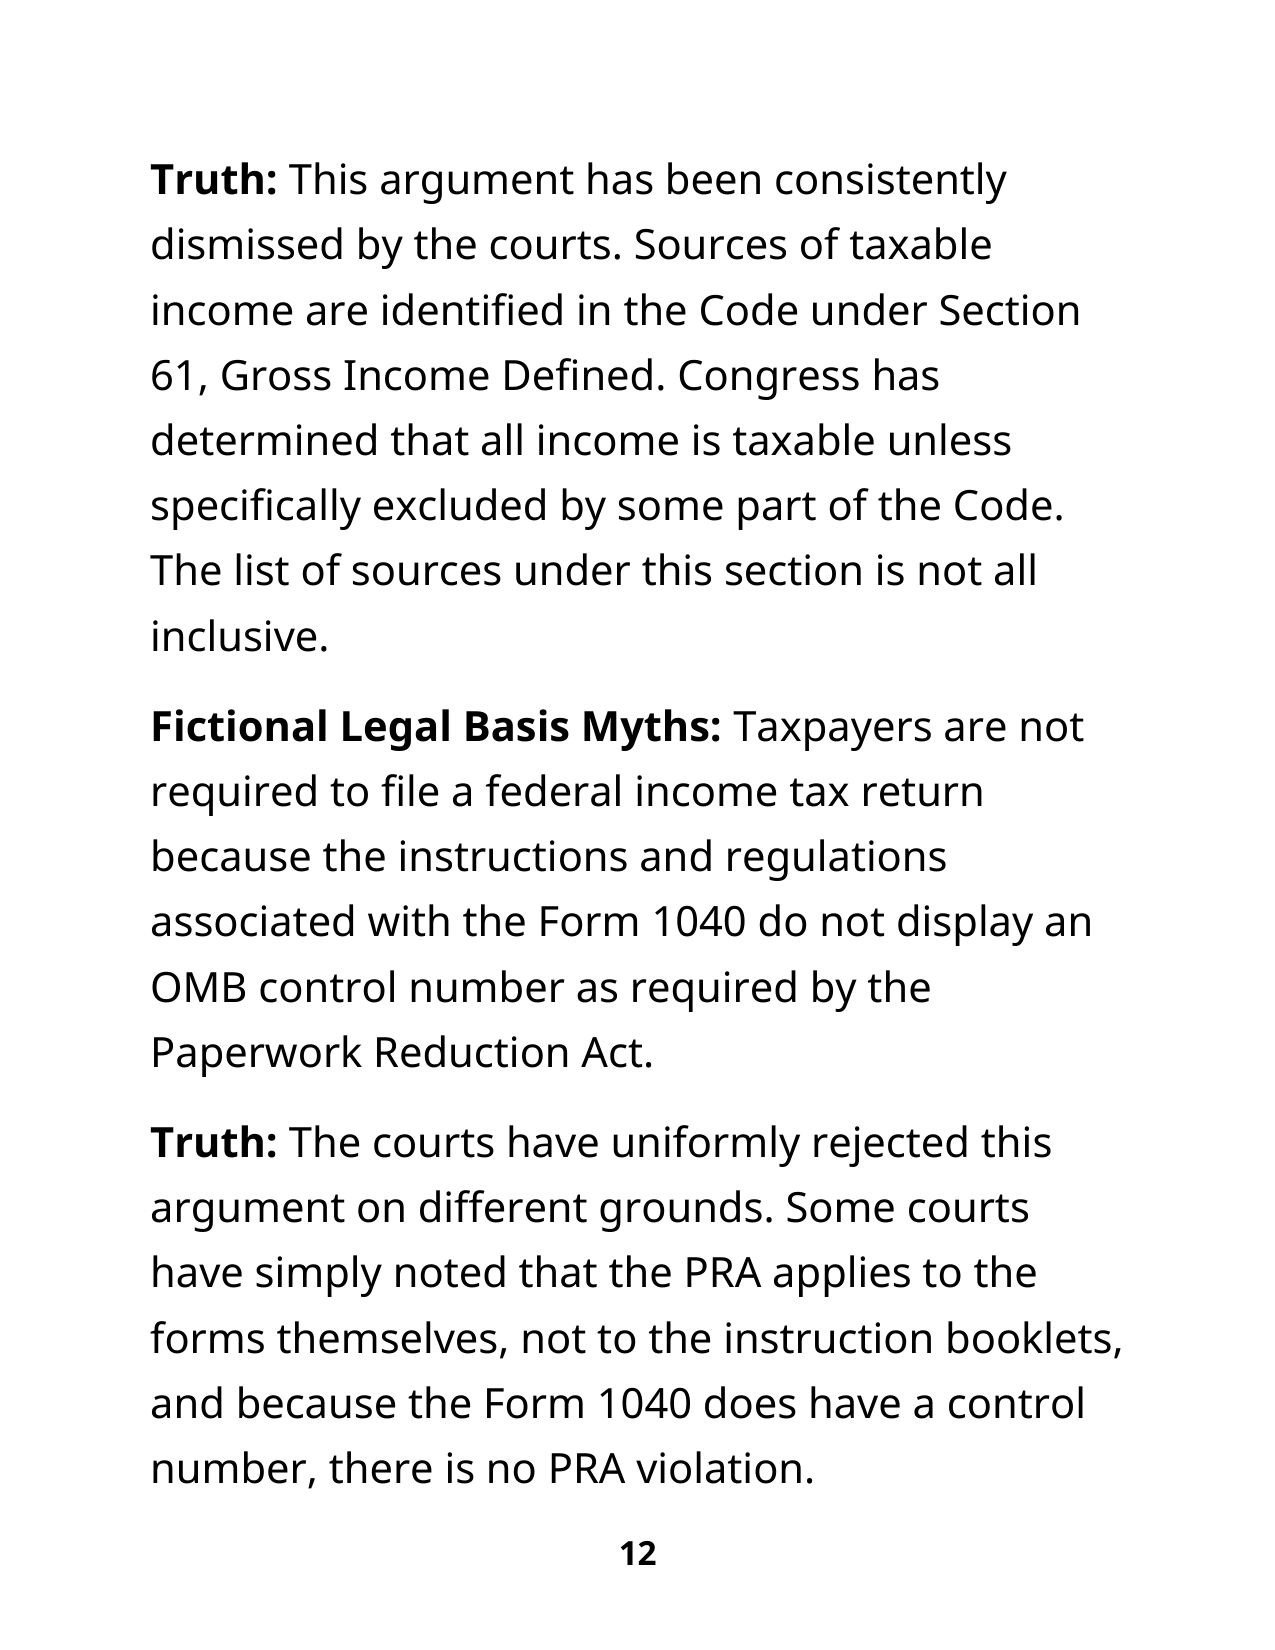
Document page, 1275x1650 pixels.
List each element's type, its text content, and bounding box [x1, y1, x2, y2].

text Truth: The courts have uniformly rejected this argument on different grounds. Some courts have simply noted that the PRA applies to the forms themselves, not to the instruction booklets, and because the Form 1040 does have a control number, there is no PRA violation. [150, 1113, 1125, 1496]
text Truth: This argument has been consistently dismissed by the courts. Sources of taxable income are identified in the Code under Section 61, Gross Income Defined. Congress has determined that all income is taxable unless specifically excluded by some part of the Code. The list of sources under this section is not all inclusive. [150, 150, 1125, 663]
text Fictional Legal Basis Myths: Taxpayers are not required to file a federal income tax return because the instructions and regulations associated with the Form 1040 do not display an OMB control number as required by the Paperwork Reduction Act. [150, 697, 1125, 1079]
